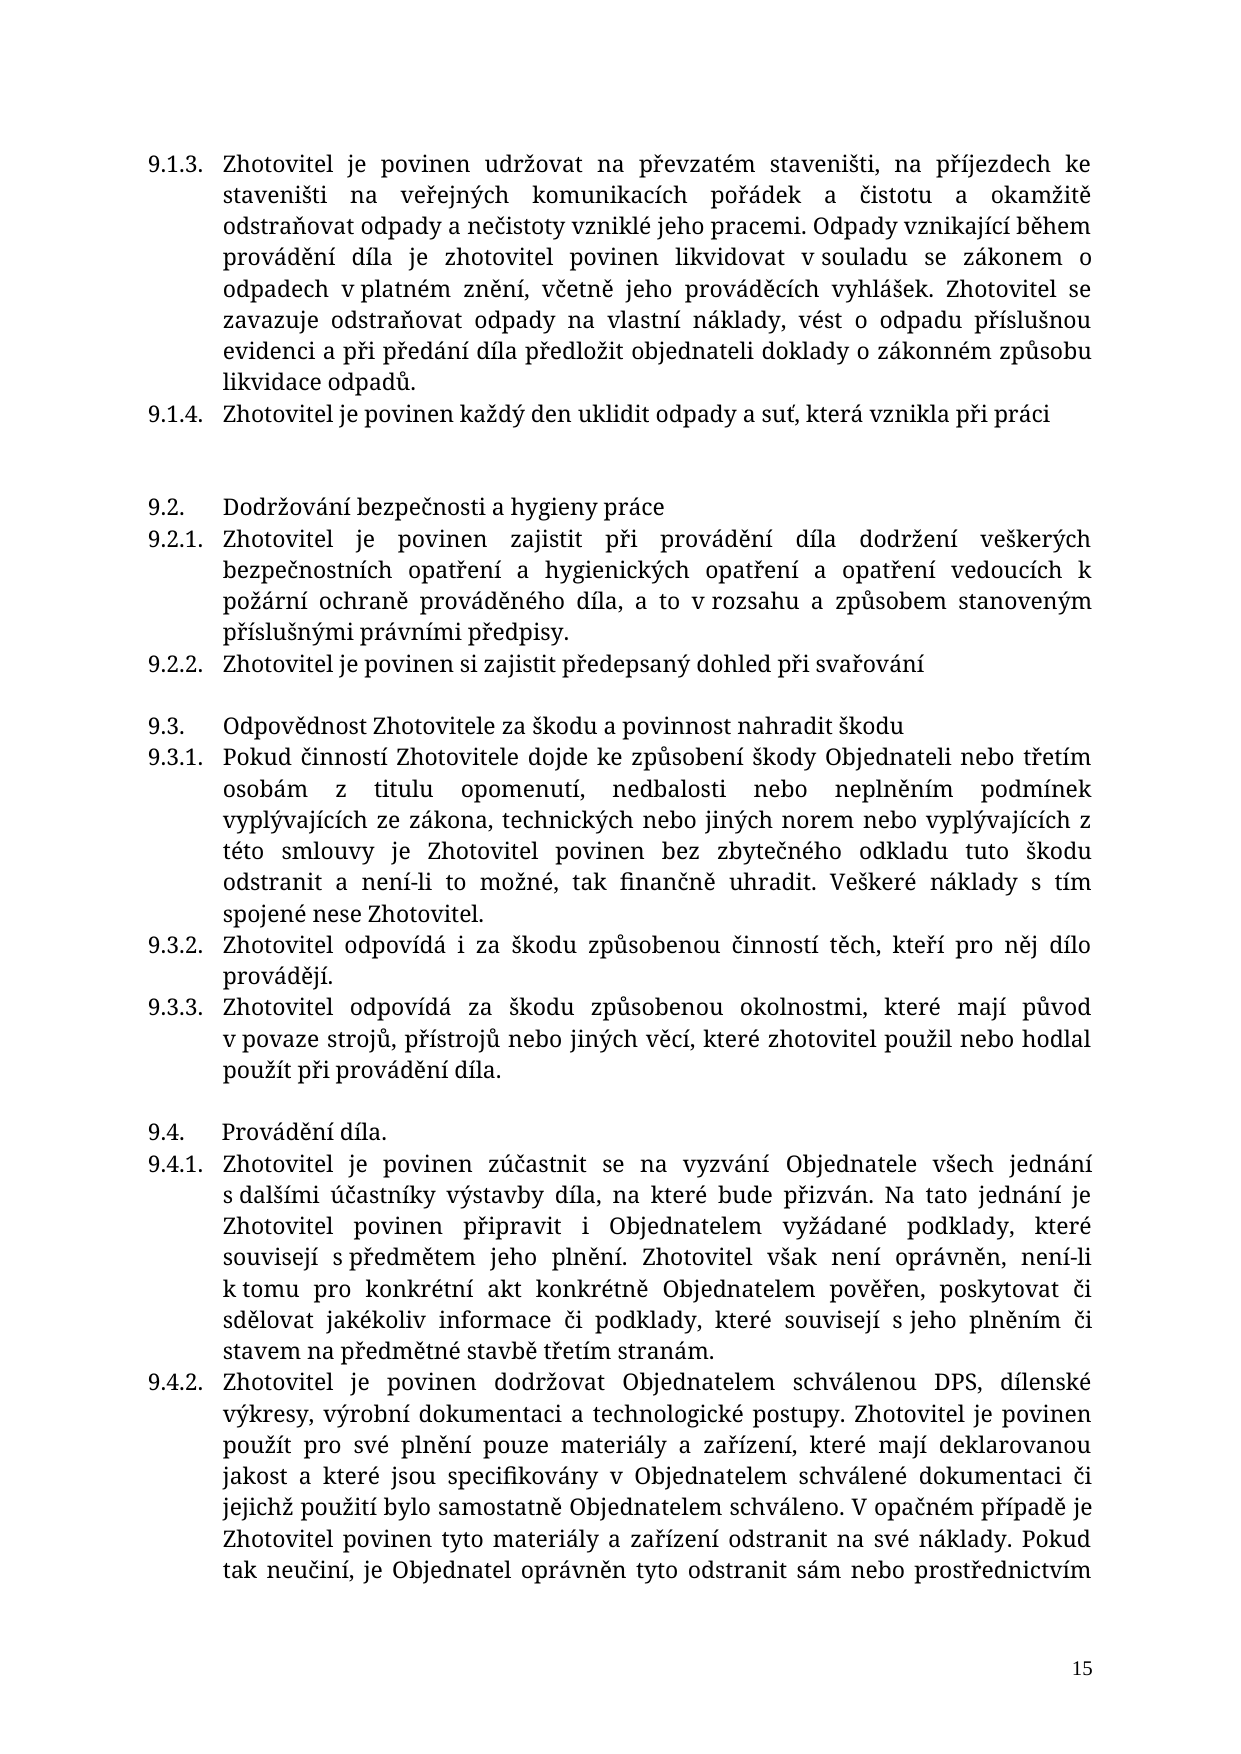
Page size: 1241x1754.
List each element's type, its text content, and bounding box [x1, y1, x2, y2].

list Zhotovitel je povinen udržovat na převzatém staveništi, na příjezdech ke staveništi na veřejných komunikacích pořádek a čistotu a okamžitě odstraňovat odpady a nečistoty vzniklé jeho pracemi. Odpady vznikající během provádění díla je zhotovitel povinen likvidovat v souladu se zákonem o odpadech v platném znění, včetně jeho prováděcích vyhlášek. Zhotovitel se zavazuje odstraňovat odpady na vlastní náklady, vést o odpadu příslušnou evidenci a při předání díla předložit objednateli doklady o zákonném způsobu likvidace odpadů. [148, 148, 1093, 398]
list Zhotovitel je povinen zajistit při provádění díla dodržení veškerých bezpečnostních opatření a hygienických opatření a opatření vedoucích k požární ochraně prováděného díla, a to v rozsahu a způsobem stanoveným příslušnými právními předpisy. [148, 523, 1093, 648]
list Zhotovitel odpovídá i za škodu způsobenou činností těch, kteří pro něj dílo provádějí. [148, 929, 1093, 991]
list Dodržování bezpečnosti a hygieny práce [148, 491, 1093, 523]
list Zhotovitel je povinen si zajistit předepsaný dohled při svařování [148, 648, 1093, 679]
list Pokud činností Zhotovitele dojde ke způsobení škody Objednateli nebo třetím osobám z titulu opomenutí, nedbalosti nebo neplněním podmínek vyplývajících ze zákona, technických nebo jiných norem nebo vyplývajících z této smlouvy je Zhotovitel povinen bez zbytečného odkladu tuto škodu odstranit a není-li to možné, tak finančně uhradit. Veškeré náklady s tím spojené nese Zhotovitel. [148, 741, 1093, 929]
list Odpovědnost Zhotovitele za škodu a povinnost nahradit škodu [148, 710, 1093, 741]
list Provádění díla. [148, 1116, 1093, 1148]
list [148, 1366, 1093, 1585]
list Zhotovitel je povinen zúčastnit se na vyzvání Objednatele všech jednání s dalšími účastníky výstavby díla, na které bude přizván. Na tato jednání je Zhotovitel povinen připravit i Objednatelem vyžádané podklady, které souvisejí s předmětem jeho plnění. Zhotovitel však není oprávněn, není-li k tomu pro konkrétní akt konkrétně Objednatelem pověřen, poskytovat či sdělovat jakékoliv informace či podklady, které souvisejí s jeho plněním či stavem na předmětné stavbě třetím stranám. [148, 1148, 1093, 1366]
list Zhotovitel je povinen každý den uklidit odpady a suť, která vznikla při práci [148, 398, 1093, 429]
list Zhotovitel odpovídá za škodu způsobenou okolnostmi, které mají původ v povaze strojů, přístrojů nebo jiných věcí, které zhotovitel použil nebo hodlal použít při provádění díla. [148, 991, 1093, 1085]
